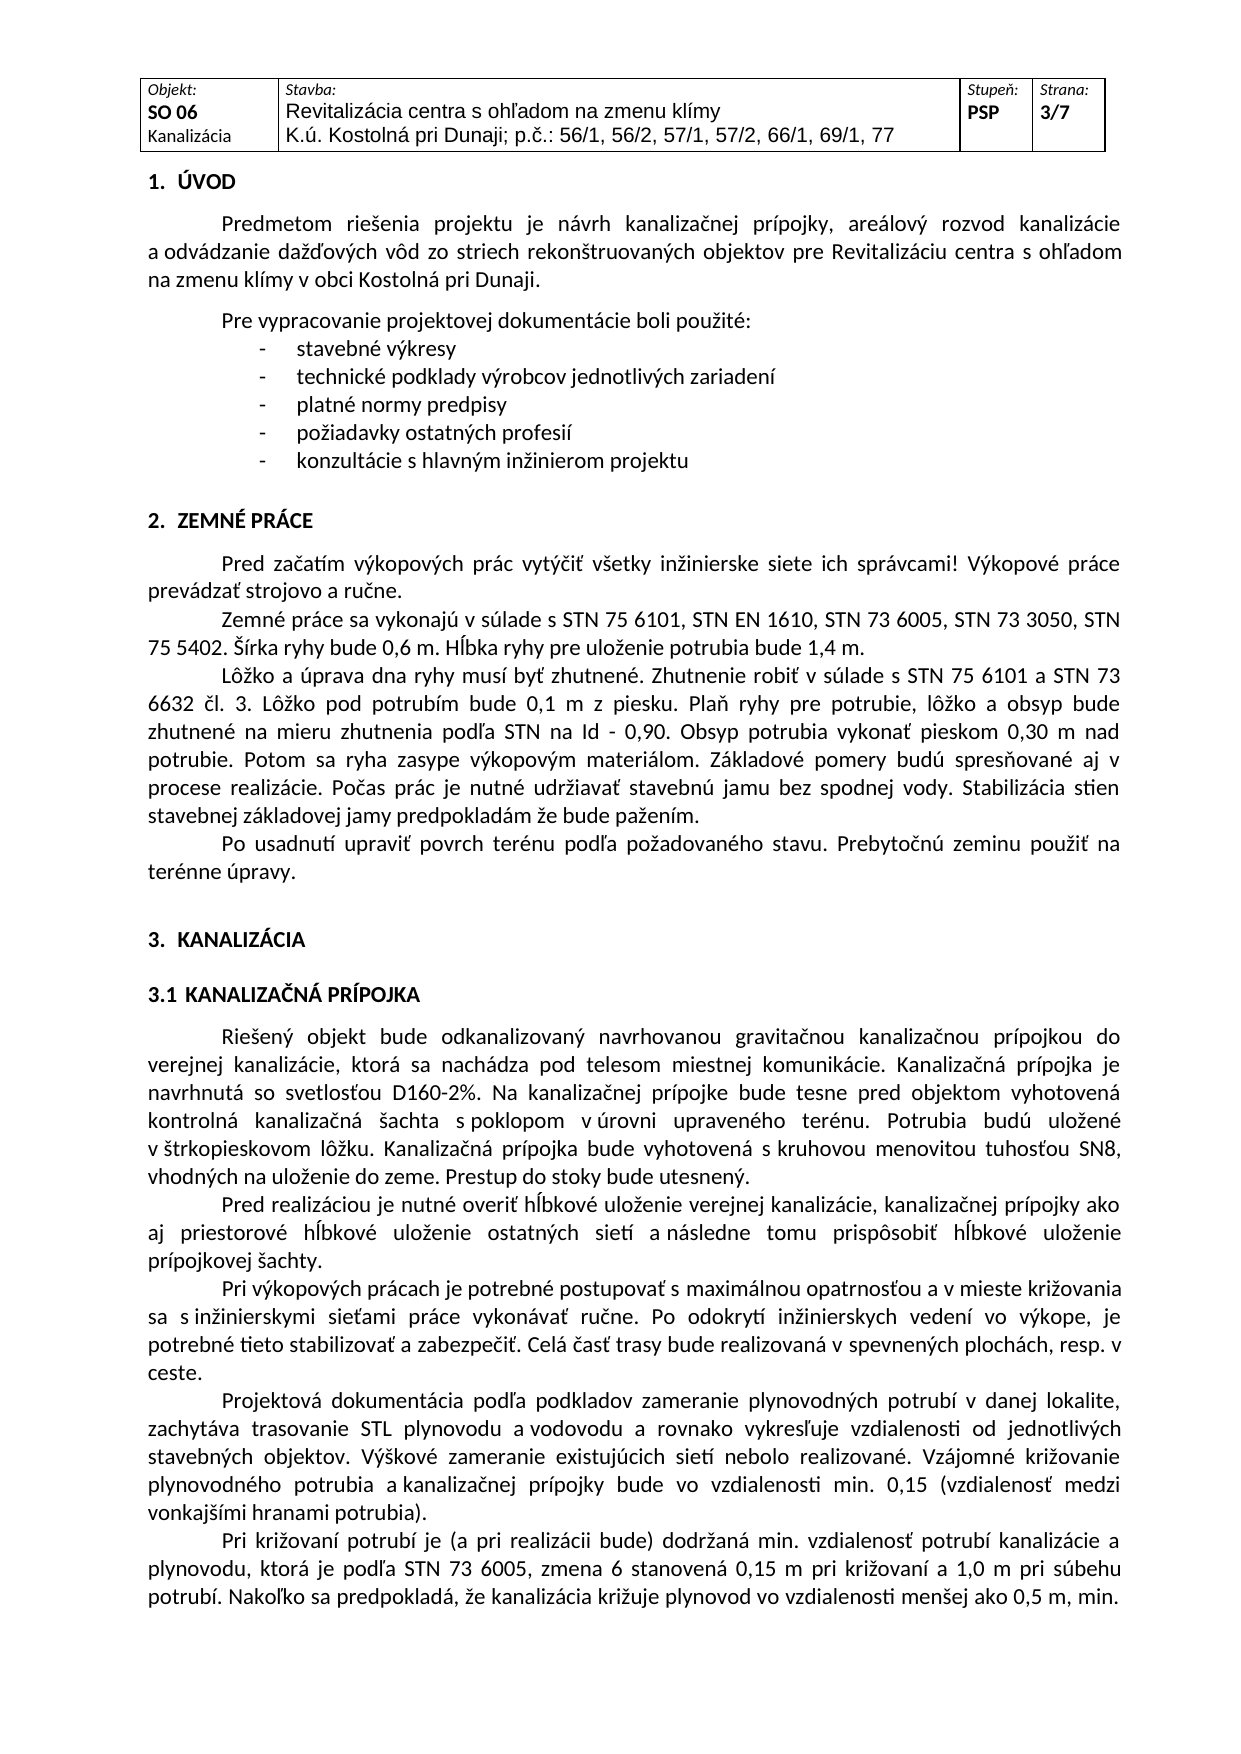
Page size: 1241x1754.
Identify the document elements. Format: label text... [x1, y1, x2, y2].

text Po usadnutí upraviť povrch terénu podľa požadovaného stavu. Prebytočnú zeminu použiť na terénne úpravy. [148, 829, 1122, 885]
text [148, 1526, 1122, 1610]
list platné normy predpisy [259, 390, 1122, 418]
subtitle Úvod [148, 167, 1122, 195]
list konzultácie s hlavným inžinierom projektu [259, 446, 1122, 474]
text Pred začatím výkopových prác vytýčiť všetky inžinierske siete ich správcami! Výkopové práce prevádzať strojovo a ručne. [148, 549, 1122, 605]
text Lôžko a úprava dna ryhy musí byť zhutnené. Zhutnenie robiť v súlade s STN 75 6101 a STN 73 6632 čl. 3. Lôžko pod potrubím bude 0,1 m z piesku. Plaň ryhy pre potrubie, lôžko a obsyp bude zhutnené na mieru zhutnenia podľa STN na Id - 0,90. Obsyp potrubia vykonať pieskom 0,30 m nad potrubie. Potom sa ryha zasype výkopovým materiálom. Základové pomery budú spresňované aj v procese realizácie. Počas prác je nutné udržiavať stavebnú jamu bez spodnej vody. Stabilizácia stien stavebnej základovej jamy predpokladám že bude pažením. [148, 661, 1122, 829]
subtitle Kanalizácia [148, 925, 1122, 953]
text Predmetom riešenia projektu je návrh kanalizačnej prípojky, areálový rozvod kanalizácie a odvádzanie dažďových vôd zo striech rekonštruovaných objektov pre Revitalizáciu centra s ohľadom na zmenu klímy v obci Kostolná pri Dunaji. [148, 209, 1122, 293]
list požiadavky ostatných profesií [259, 418, 1122, 446]
text Riešený objekt bude odkanalizovaný navrhovanou gravitačnou kanalizačnou prípojkou do verejnej kanalizácie, ktorá sa nachádza pod telesom miestnej komunikácie. Kanalizačná prípojka je navrhnutá so svetlosťou D160-2%. Na kanalizačnej prípojke bude tesne pred objektom vyhotovená kontrolná kanalizačná šachta s poklopom v úrovni upraveného terénu. Potrubia budú uložené v štrkopieskovom lôžku. Kanalizačná prípojka bude vyhotovená s kruhovou menovitou tuhosťou SN8, vhodných na uloženie do zeme. Prestup do stoky bude utesnený. [148, 1022, 1122, 1190]
list technické podklady výrobcov jednotlivých zariadení [259, 362, 1122, 390]
text Zemné práce sa vykonajú v súlade s STN 75 6101, STN EN 1610, STN 73 6005, STN 73 3050, STN 75 5402. Šírka ryhy bude 0,6 m. Hĺbka ryhy pre uloženie potrubia bude 1,4 m. [148, 605, 1122, 661]
list stavebné výkresy [259, 334, 1122, 362]
text Pred realizáciou je nutné overiť hĺbkové uloženie verejnej kanalizácie, kanalizačnej prípojky ako aj priestorové hĺbkové uloženie ostatných sietí a následne tomu prispôsobiť hĺbkové uloženie prípojkovej šachty. [148, 1190, 1122, 1274]
subtitle Zemné práce [148, 507, 1122, 535]
text Pri výkopových prácach je potrebné postupovať s maximálnou opatrnosťou a v mieste križovania sa s inžinierskymi sieťami práce vykonávať ručne. Po odokrytí inžinierskych vedení vo výkope, je potrebné tieto stabilizovať a zabezpečiť. Celá časť trasy bude realizovaná v spevnených plochách, resp. v ceste. [148, 1274, 1122, 1386]
text Projektová dokumentácia podľa podkladov zameranie plynovodných potrubí v danej lokalite, zachytáva trasovanie STL plynovodu a vodovodu a rovnako vykresľuje vzdialenosti od jednotlivých stavebných objektov. Výškové zameranie existujúcich sietí nebolo realizované. Vzájomné križovanie plynovodného potrubia a kanalizačnej prípojky bude vo vzdialenosti min. 0,15 (vzdialenosť medzi vonkajšími hranami potrubia). [148, 1386, 1122, 1526]
text Pre vypracovanie projektovej dokumentácie boli použité: [148, 306, 1122, 334]
subtitle KANALIZAČNÁ PRÍPOJKA [148, 980, 1122, 1008]
